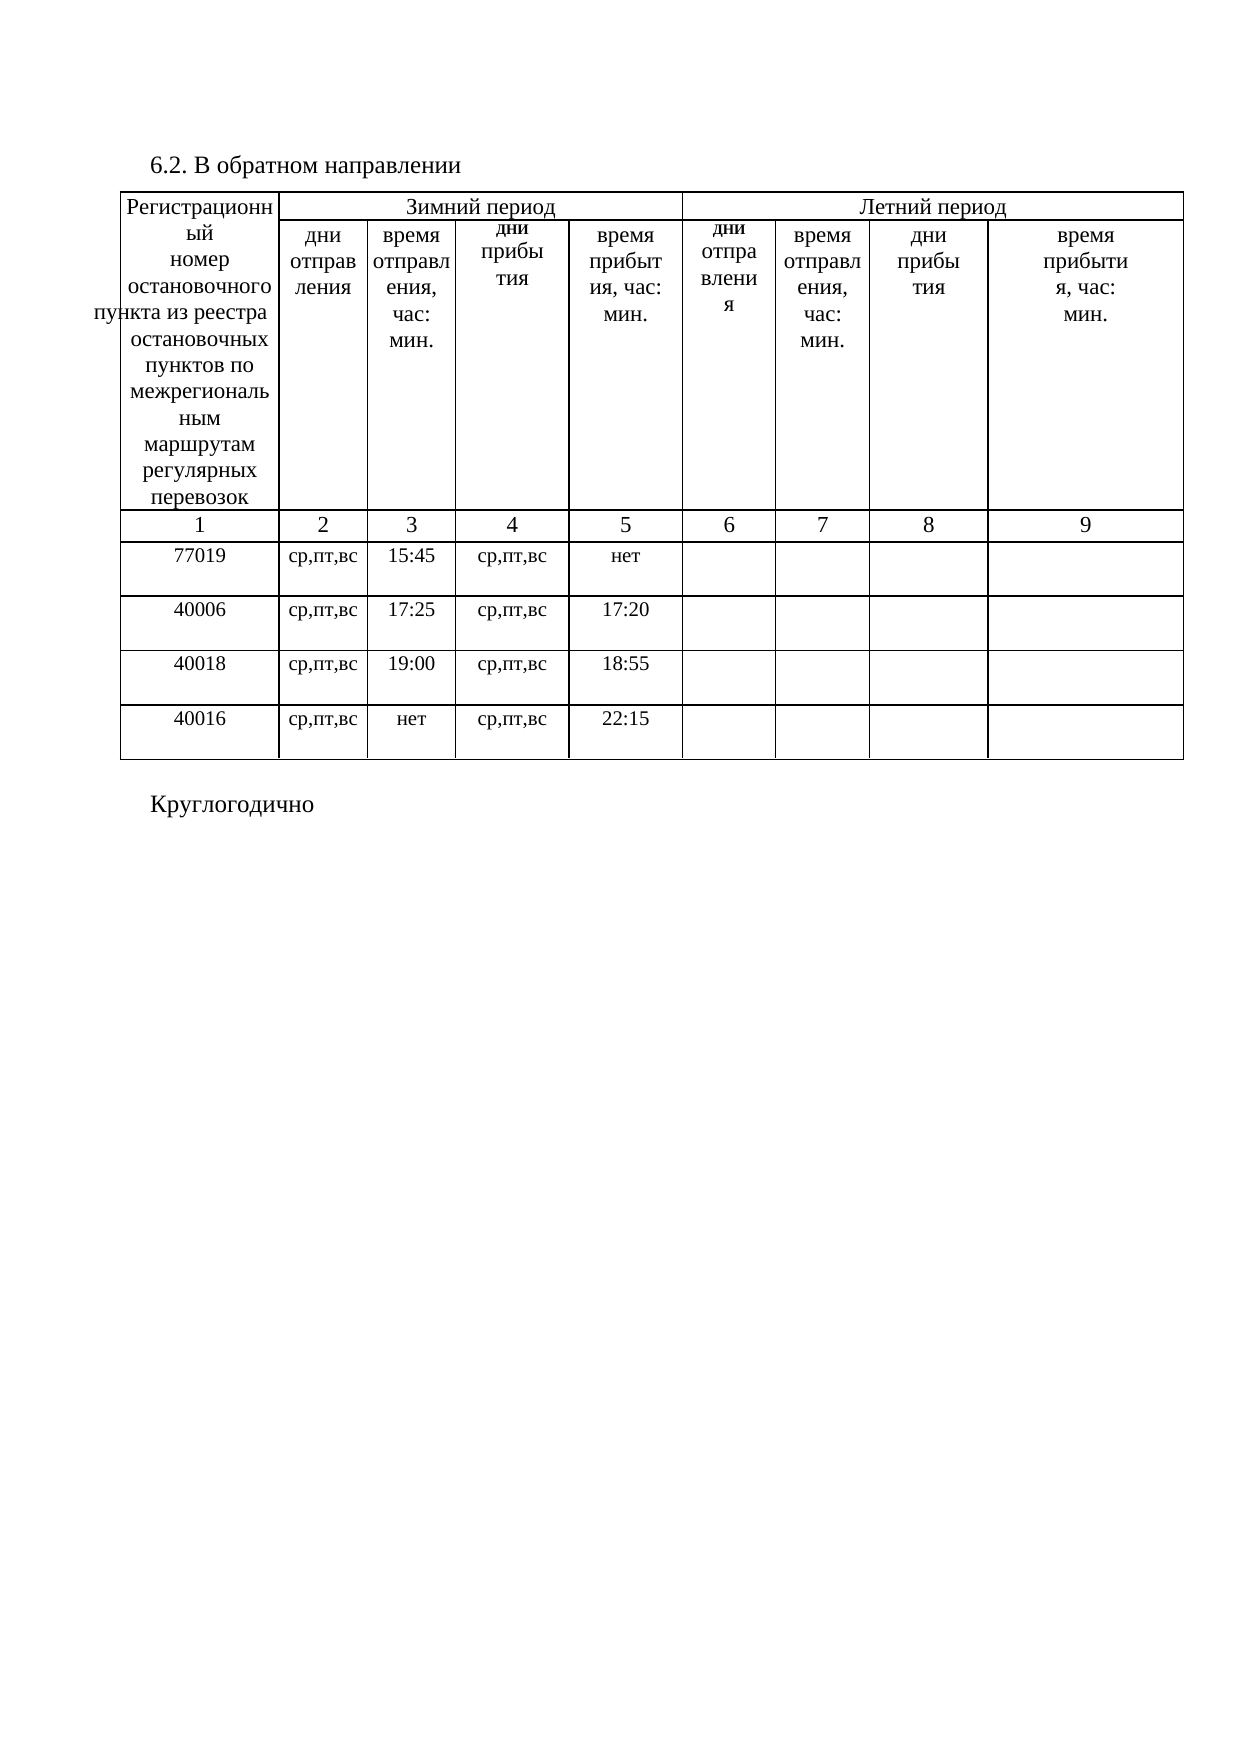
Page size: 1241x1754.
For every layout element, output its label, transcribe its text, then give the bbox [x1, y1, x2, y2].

table_cell [870, 706, 987, 758]
table_cell [989, 651, 1183, 704]
table_cell [683, 706, 775, 758]
table_cell 19:00 [368, 651, 455, 704]
table_cell [989, 597, 1183, 650]
table_cell [683, 543, 775, 595]
table_cell ср,пт,вс [456, 597, 568, 650]
table_cell ср,пт,вс [280, 543, 367, 595]
table_cell ср,пт,вс [280, 706, 367, 758]
table_cell 40016 [121, 706, 278, 758]
table_cell [989, 706, 1183, 758]
table_cell 6 [683, 511, 775, 541]
table_header Зимний период [280, 193, 682, 219]
table_cell [989, 543, 1183, 595]
table_cell [683, 597, 775, 650]
table_cell [870, 651, 987, 704]
table_cell 17:20 [570, 597, 682, 650]
table_cell ДНИ прибы тия [456, 221, 568, 509]
table_cell [776, 543, 869, 595]
table_cell 1 [121, 511, 278, 541]
table_cell нет [570, 543, 682, 595]
table_cell 3 [368, 511, 455, 541]
table_cell 18:55 [570, 651, 682, 704]
table_header Регистрационный номер остановочного пункта из реестра остановочных пунктов по межрегиональным маршрутам регулярных перевозок [121, 193, 278, 509]
table_cell [870, 543, 987, 595]
table_cell время прибыти я, час: мин. [989, 221, 1183, 509]
table_cell дни прибы тия [870, 221, 987, 509]
table_cell [776, 651, 869, 704]
table_cell время отправл ения, час: мин. [368, 221, 455, 509]
table_header Летний период [683, 193, 1183, 219]
table_cell ср,пт,вс [456, 706, 568, 758]
text 6.2. В обратном направлении [150, 150, 1090, 179]
table_cell 22:15 [570, 706, 682, 758]
table_cell 40018 [121, 651, 278, 704]
table_cell время отправл ения, час: мин. [776, 221, 869, 509]
table_cell 17:25 [368, 597, 455, 650]
table_cell нет [368, 706, 455, 758]
table_cell [870, 597, 987, 650]
table_cell время прибыт ия, час: мин. [570, 221, 682, 509]
table_cell 15:45 [368, 543, 455, 595]
table_cell ср,пт,вс [456, 651, 568, 704]
table_cell 9 [989, 511, 1183, 541]
text Круглогодично [150, 789, 1090, 817]
table_cell ср,пт,вс [456, 543, 568, 595]
table_cell дни отправ ления [280, 221, 367, 509]
table_cell 40006 [121, 597, 278, 650]
table_cell 8 [870, 511, 987, 541]
table_cell ДНИ отпра влени я [683, 221, 775, 509]
table_cell ср,пт,вс [280, 651, 367, 704]
table_cell [776, 597, 869, 650]
table_cell 5 [570, 511, 682, 541]
table_cell 7 [776, 511, 869, 541]
table_cell 77019 [121, 543, 278, 595]
table_cell ср,пт,вс [280, 597, 367, 650]
table_cell [776, 706, 869, 758]
table_cell 2 [280, 511, 367, 541]
table_cell [683, 651, 775, 704]
table_cell 4 [456, 511, 568, 541]
